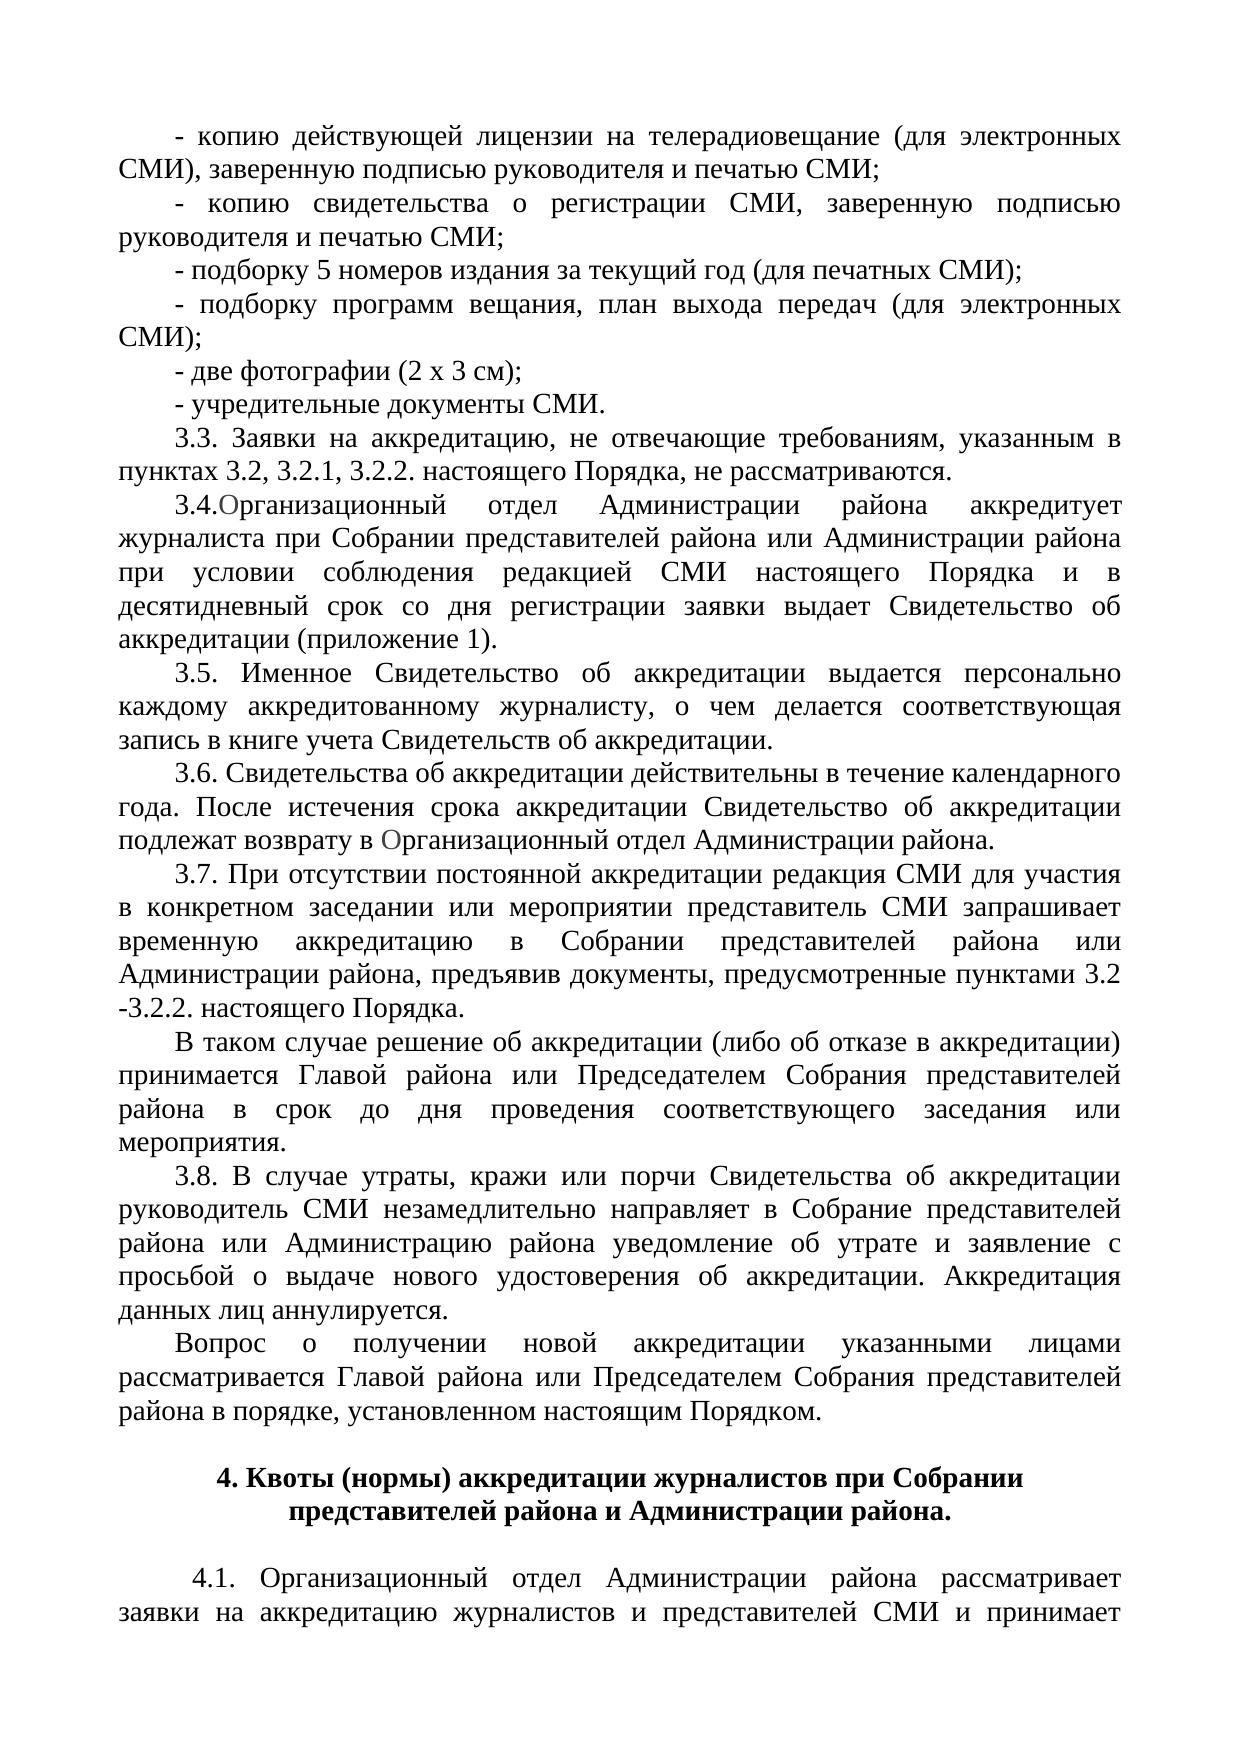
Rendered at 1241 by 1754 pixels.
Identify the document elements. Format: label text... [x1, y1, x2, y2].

text 3.7. При отсутствии постоянной аккредитации редакция СМИ для участия в конкретном заседании или мероприятии представитель СМИ запрашивает временную аккредитацию в Собрании представителей района или Администрации района, предъявив документы, предусмотренные пунктами 3.2 -3.2.2. настоящего Порядка. [118, 856, 1122, 1024]
text 3.5. Именное Свидетельство об аккредитации выдается персонально каждому аккредитованному журналисту, о чем делается соответствующая запись в книге учета Свидетельств об аккредитации. [118, 655, 1122, 755]
text Вопрос о получении новой аккредитации указанными лицами рассматривается Главой района или Председателем Собрания представителей района в порядке, установленном настоящим Порядком. [118, 1326, 1122, 1426]
text - подборку 5 номеров издания за текущий год (для печатных СМИ); [118, 252, 1122, 286]
text - подборку программ вещания, план выхода передач (для электронных СМИ); [118, 286, 1122, 353]
text 4. Квоты (нормы) аккредитации журналистов при Собрании представителей района и Администрации района. [118, 1460, 1122, 1527]
text 3.6. Свидетельства об аккредитации действительны в течение календарного года. После истечения срока аккредитации Свидетельство об аккредитации подлежат возврату в Организационный отдел Администрации района. [118, 755, 1122, 856]
text 3.3. Заявки на аккредитацию, не отвечающие требованиям, указанным в пунктах 3.2, 3.2.1, 3.2.2. настоящего Порядка, не рассматриваются. [118, 420, 1122, 487]
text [118, 1560, 1122, 1627]
text - копию свидетельства о регистрации СМИ, заверенную подписью руководителя и печатью СМИ; [118, 185, 1122, 252]
text 3.8. В случае утраты, кражи или порчи Свидетельства об аккредитации руководитель СМИ незамедлительно направляет в Собрание представителей района или Администрацию района уведомление об утрате и заявление с просьбой о выдаче нового удостоверения об аккредитации. Аккредитация данных лиц аннулируется. [118, 1158, 1122, 1326]
text - две фотографии (2 x 3 см); [118, 353, 1122, 386]
text - учредительные документы СМИ. [118, 386, 1122, 420]
text - копию действующей лицензии на телерадиовещание (для электронных СМИ), заверенную подписью руководителя и печатью СМИ; [118, 118, 1122, 185]
text В таком случае решение об аккредитации (либо об отказе в аккредитации) принимается Главой района или Председателем Собрания представителей района в срок до дня проведения соответствующего заседания или мероприятия. [118, 1024, 1122, 1158]
text 3.4.Организационный отдел Администрации района аккредитует журналиста при Собрании представителей района или Администрации района при условии соблюдения редакцией СМИ настоящего Порядка и в десятидневный срок со дня регистрации заявки выдает Свидетельство об аккредитации (приложение 1). [118, 487, 1122, 655]
